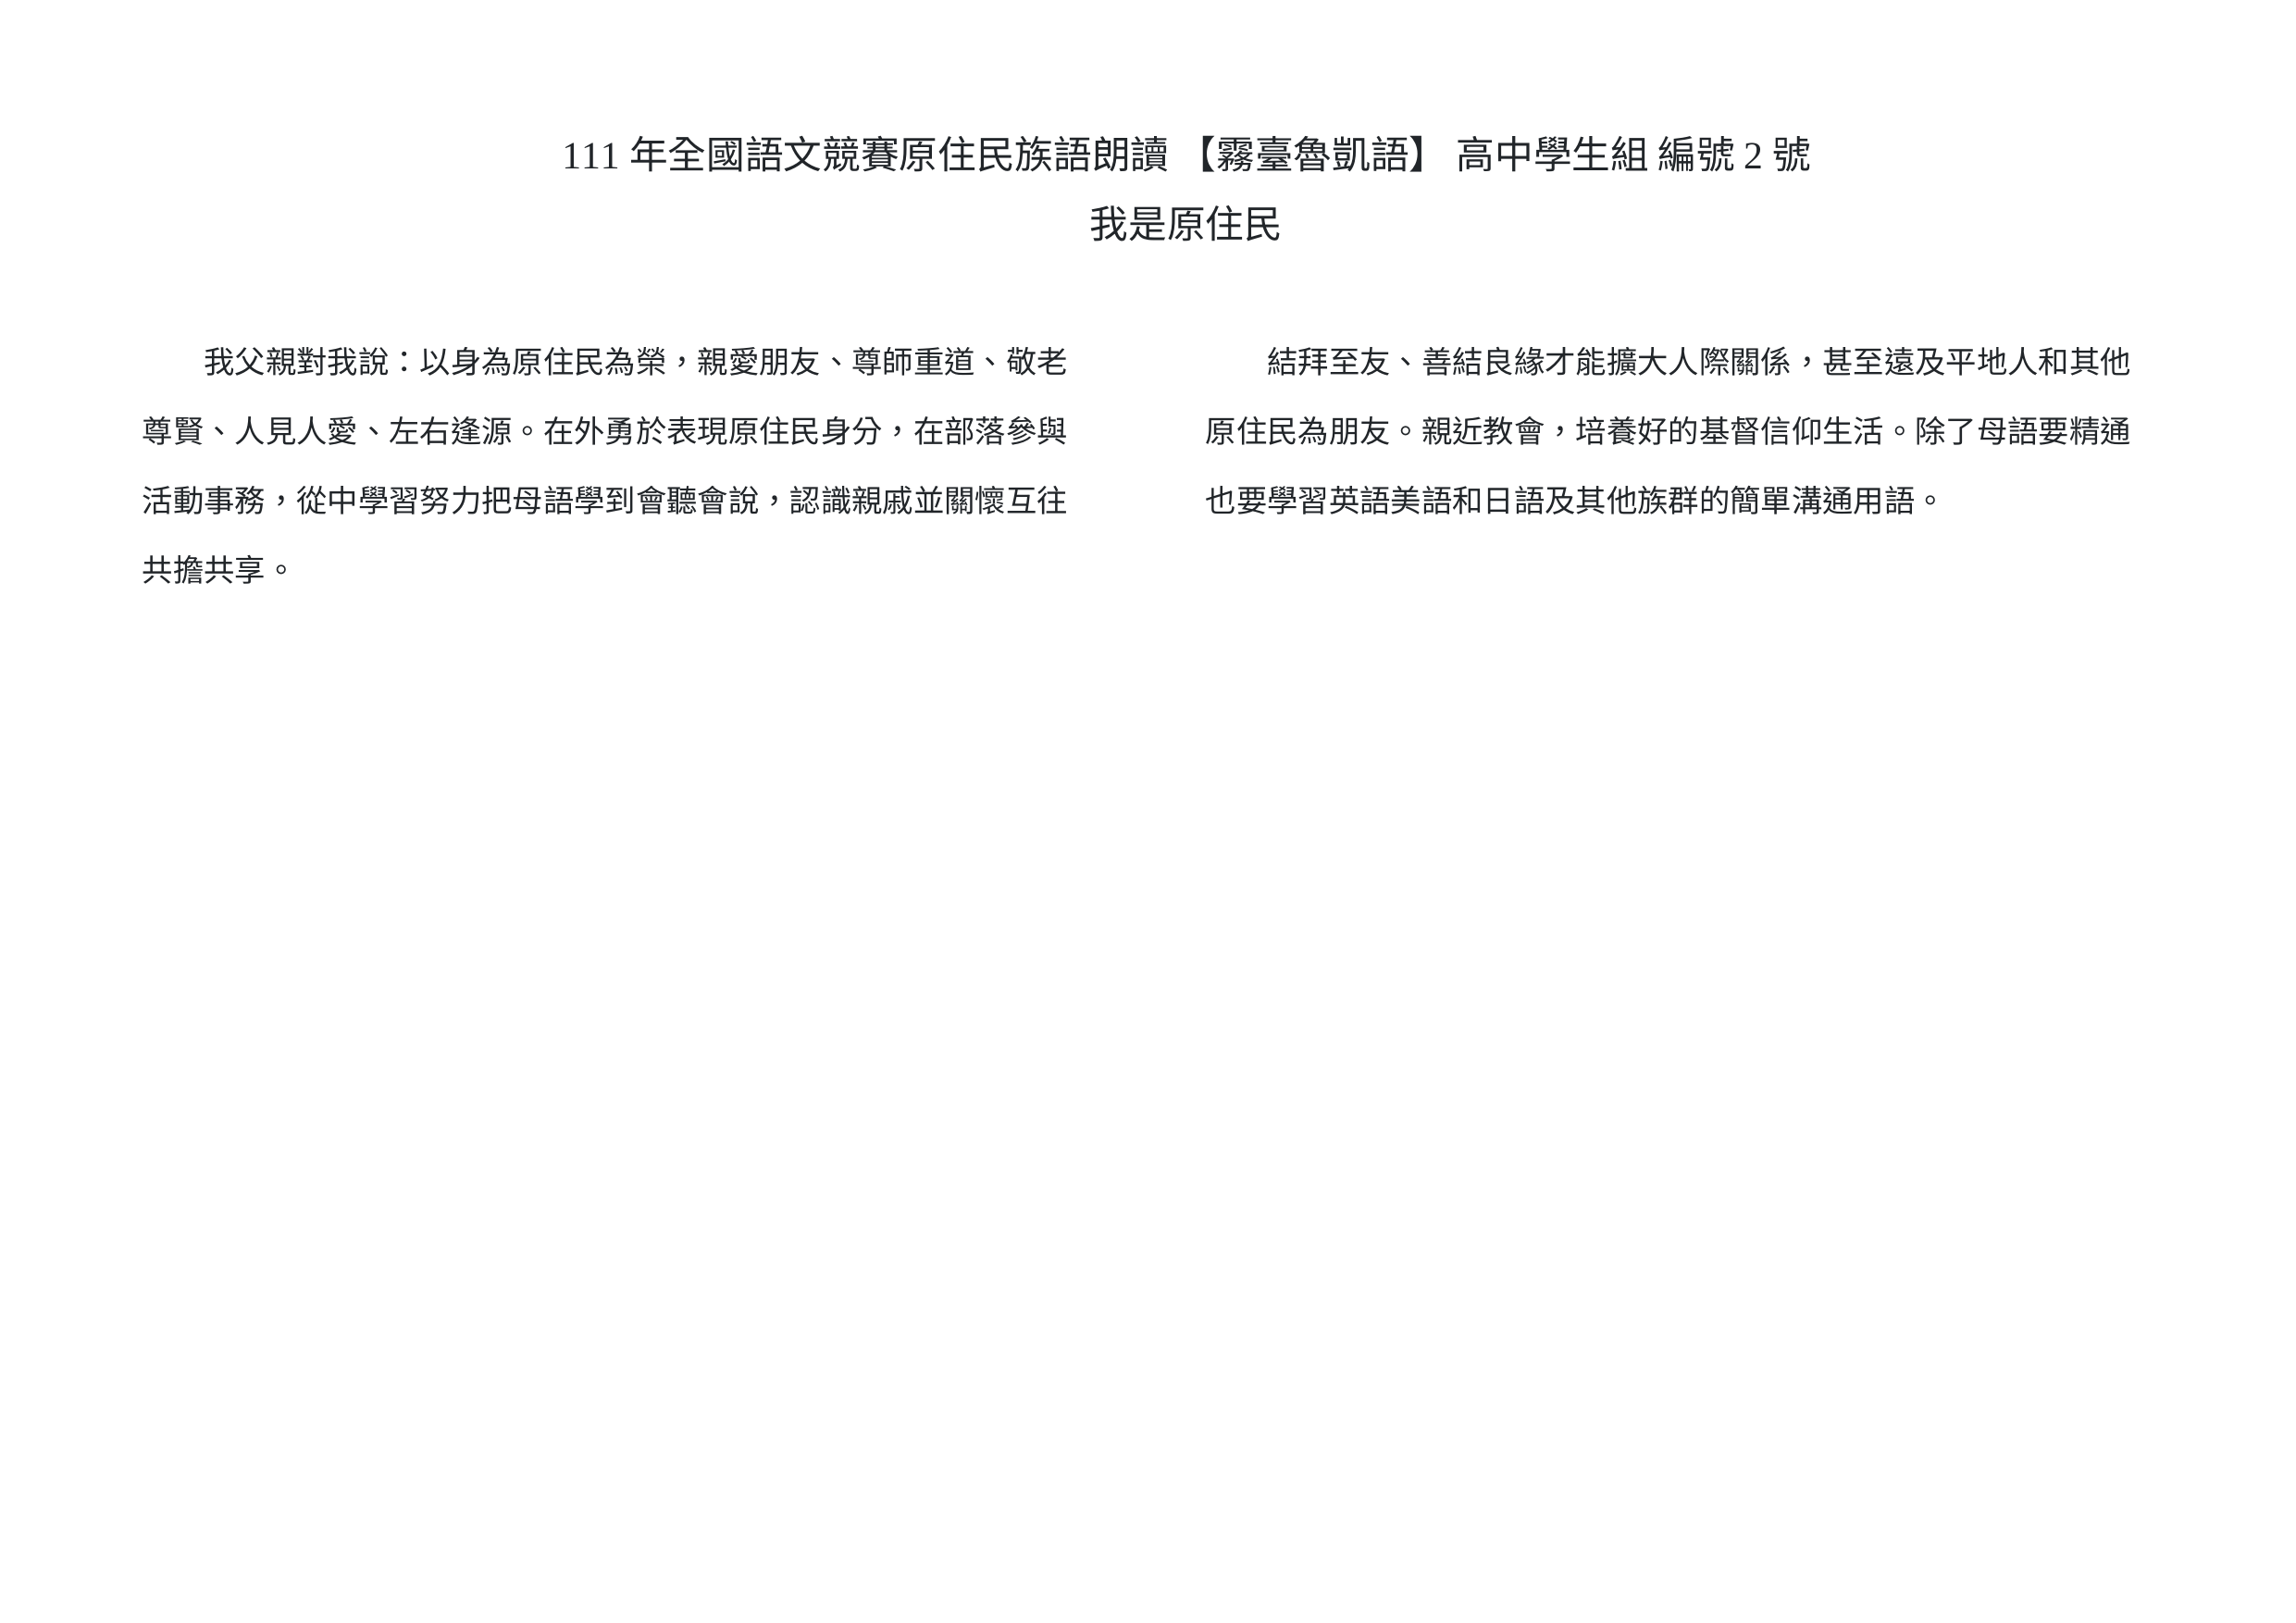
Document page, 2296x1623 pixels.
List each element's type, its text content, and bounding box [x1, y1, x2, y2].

text 結拜至友、善結良緣才能擴大人際關係，甚至遠及平地人和其他原住民為朋友。親近教會，培養好的基督信仰生活。除了母語要精通也要學習英語美語和日語及其他族群的簡單溝通用語。 [1206, 326, 2153, 534]
text 我是原住民 [142, 187, 2153, 256]
text 111 年全國語文競賽原住民族語朗讀 【霧臺魯凱語】 高中學生組 編號 2 號 [142, 118, 2153, 187]
text 我父親對我說：以身為原住民為榮，親愛朋友、尊師重道、敬老尊賢、人見人愛、左右逢源。在外勇於表現原住民身分，在部落參與活動事務，從中學習努力把母語學到會聽會說，認識親戚並關懷互往共擔共享。 [142, 326, 1090, 603]
